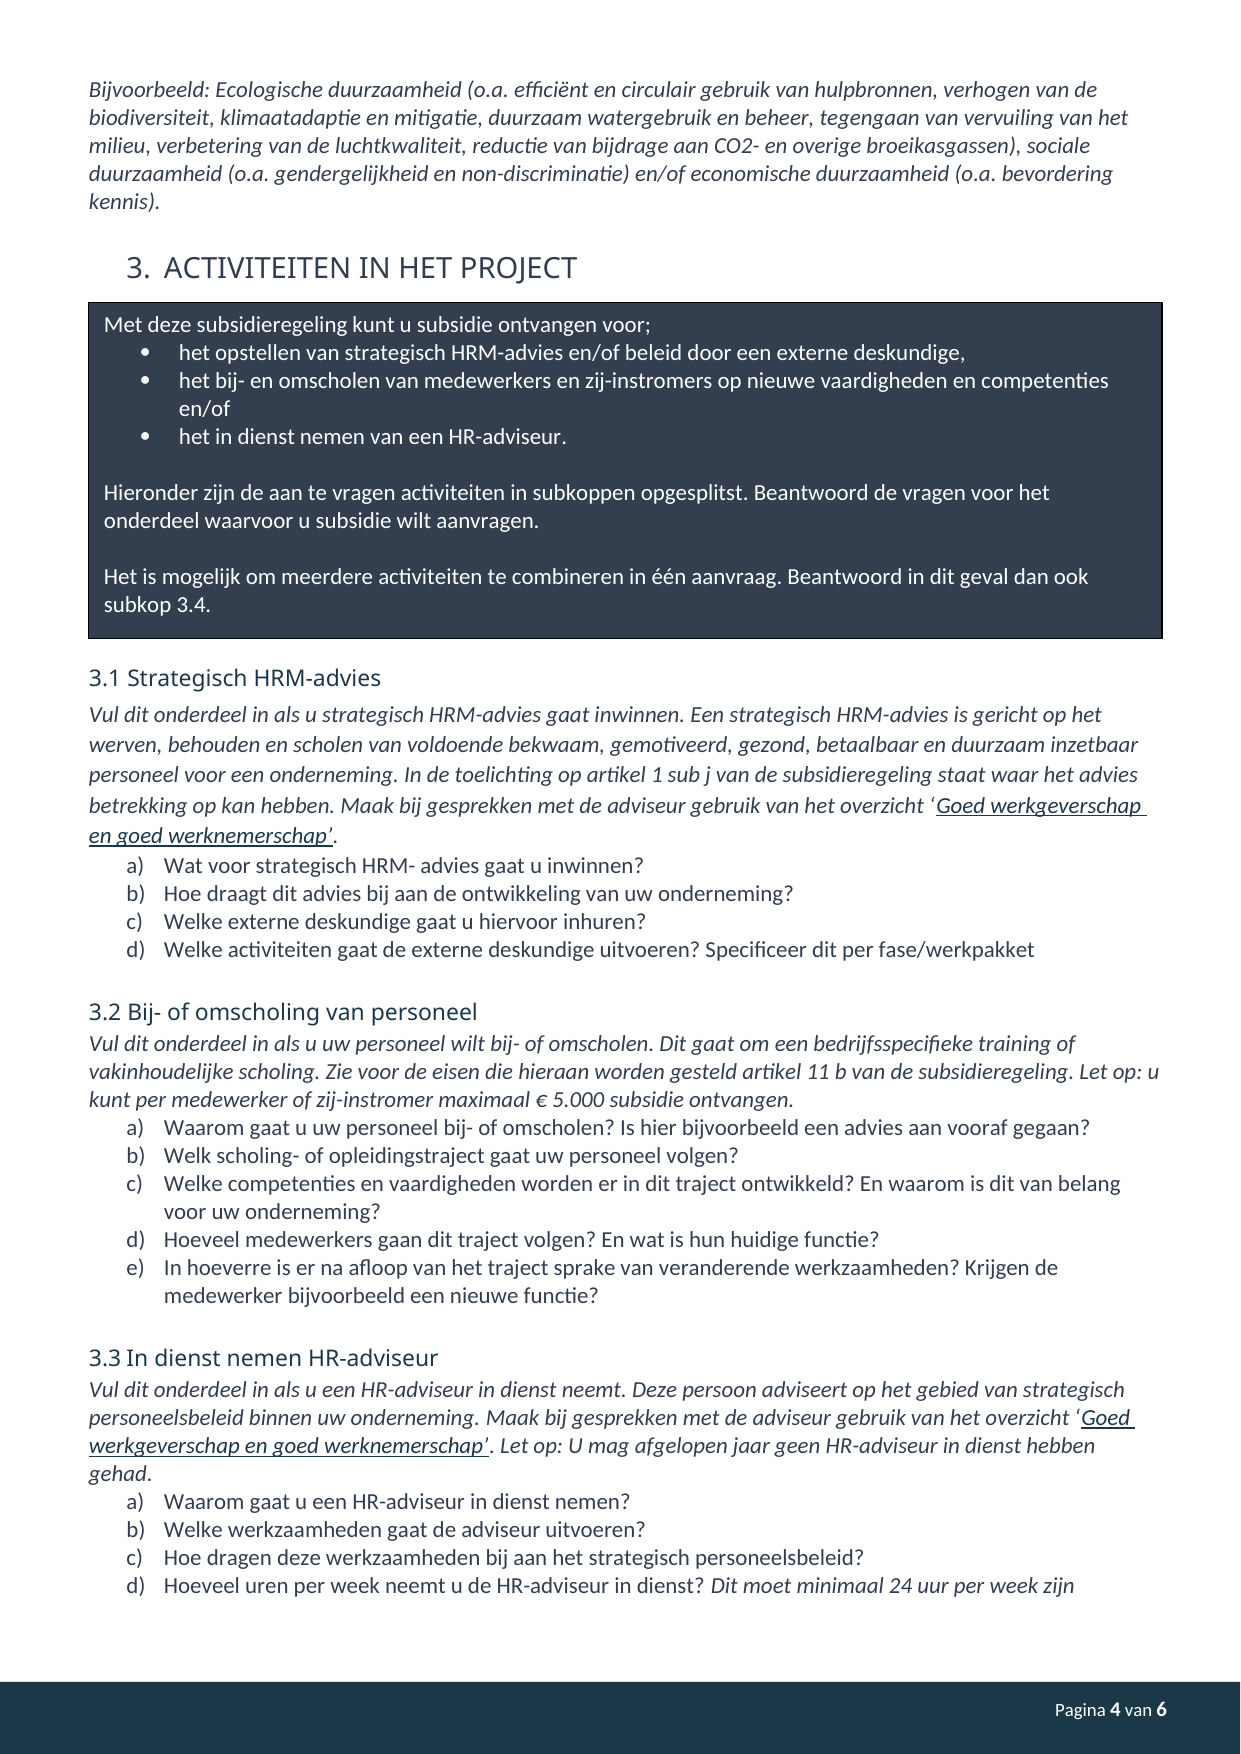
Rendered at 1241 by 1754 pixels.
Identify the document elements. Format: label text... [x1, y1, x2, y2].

subtitle 3.2 Bij- of omscholing van personeel [89, 995, 1167, 1027]
list Welke werkzaamheden gaat de adviseur uitvoeren? [126, 1515, 1167, 1543]
list In hoeverre is er na afloop van het traject sprake van veranderende werkzaamheden? Krijgen de medewerker bijvoorbeeld een nieuwe functie? [126, 1253, 1167, 1309]
list Waarom gaat u een HR-adviseur in dienst nemen? [126, 1487, 1167, 1515]
text Vul dit onderdeel in als u uw personeel wilt bij- of omscholen. Dit gaat om een bedrijfsspecifieke training of vakinhoudelijke scholing. Zie voor de eisen die hieraan worden gesteld artikel 11 b van de subsidieregeling. Let op: u kunt per medewerker of zij-instromer maximaal € 5.000 subsidie ontvangen. [89, 1029, 1167, 1113]
text Bijvoorbeeld: Ecologische duurzaamheid (o.a. efficiënt en circulair gebruik van hulpbronnen, verhogen van de biodiversiteit, klimaatadaptie en mitigatie, duurzaam watergebruik en beheer, tegengaan van vervuiling van het milieu, verbetering van de luchtkwaliteit, reductie van bijdrage aan CO2- en overige broeikasgassen), sociale duurzaamheid (o.a. gendergelijkheid en non-discriminatie) en/of economische duurzaamheid (o.a. bevordering kennis). [89, 75, 1167, 215]
subtitle Vul dit onderdeel in als u strategisch HRM-advies gaat inwinnen. Een strategisch HRM-advies is gericht op het werven, behouden en scholen van voldoende bekwaam, gemotiveerd, gezond, betaalbaar en duurzaam inzetbaar personeel voor een onderneming. In de toelichting op artikel 1 sub j van de subsidieregeling staat waar het advies betrekking op kan hebben. Maak bij gesprekken met de adviseur gebruik van het overzicht ‘Goed werkgeverschap en goed werknemerschap’. [89, 700, 1167, 849]
list Welke activiteiten gaat de externe deskundige uitvoeren? Specificeer dit per fase/werkpakket [126, 935, 1167, 963]
subtitle 3.1 Strategisch HRM-advies [89, 662, 1167, 693]
subtitle activiteiten in het project [126, 247, 1167, 287]
list Welk scholing- of opleidingstraject gaat uw personeel volgen? [126, 1141, 1167, 1169]
list Hoeveel uren per week neemt u de HR-adviseur in dienst? Dit moet minimaal 24 uur per week zijn [126, 1571, 1167, 1599]
list Welke externe deskundige gaat u hiervoor inhuren? [126, 907, 1167, 935]
list Welke competenties en vaardigheden worden er in dit traject ontwikkeld? En waarom is dit van belang voor uw onderneming? [126, 1169, 1167, 1225]
text Vul dit onderdeel in als u een HR-adviseur in dienst neemt. Deze persoon adviseert op het gebied van strategisch personeelsbeleid binnen uw onderneming. Maak bij gesprekken met de adviseur gebruik van het overzicht ‘Goed werkgeverschap en goed werknemerschap’. Let op: U mag afgelopen jaar geen HR-adviseur in dienst hebben gehad. [89, 1375, 1167, 1487]
list Hoe dragen deze werkzaamheden bij aan het strategisch personeelsbeleid? [126, 1543, 1167, 1571]
list Waarom gaat u uw personeel bij- of omscholen? Is hier bijvoorbeeld een advies aan vooraf gegaan? [126, 1113, 1167, 1141]
list Hoe draagt dit advies bij aan de ontwikkeling van uw onderneming? [126, 879, 1167, 907]
subtitle In dienst nemen HR-adviseur [89, 1342, 1167, 1373]
list Wat voor strategisch HRM- advies gaat u inwinnen? [126, 851, 1167, 879]
list Hoeveel medewerkers gaan dit traject volgen? En wat is hun huidige functie? [126, 1225, 1167, 1253]
